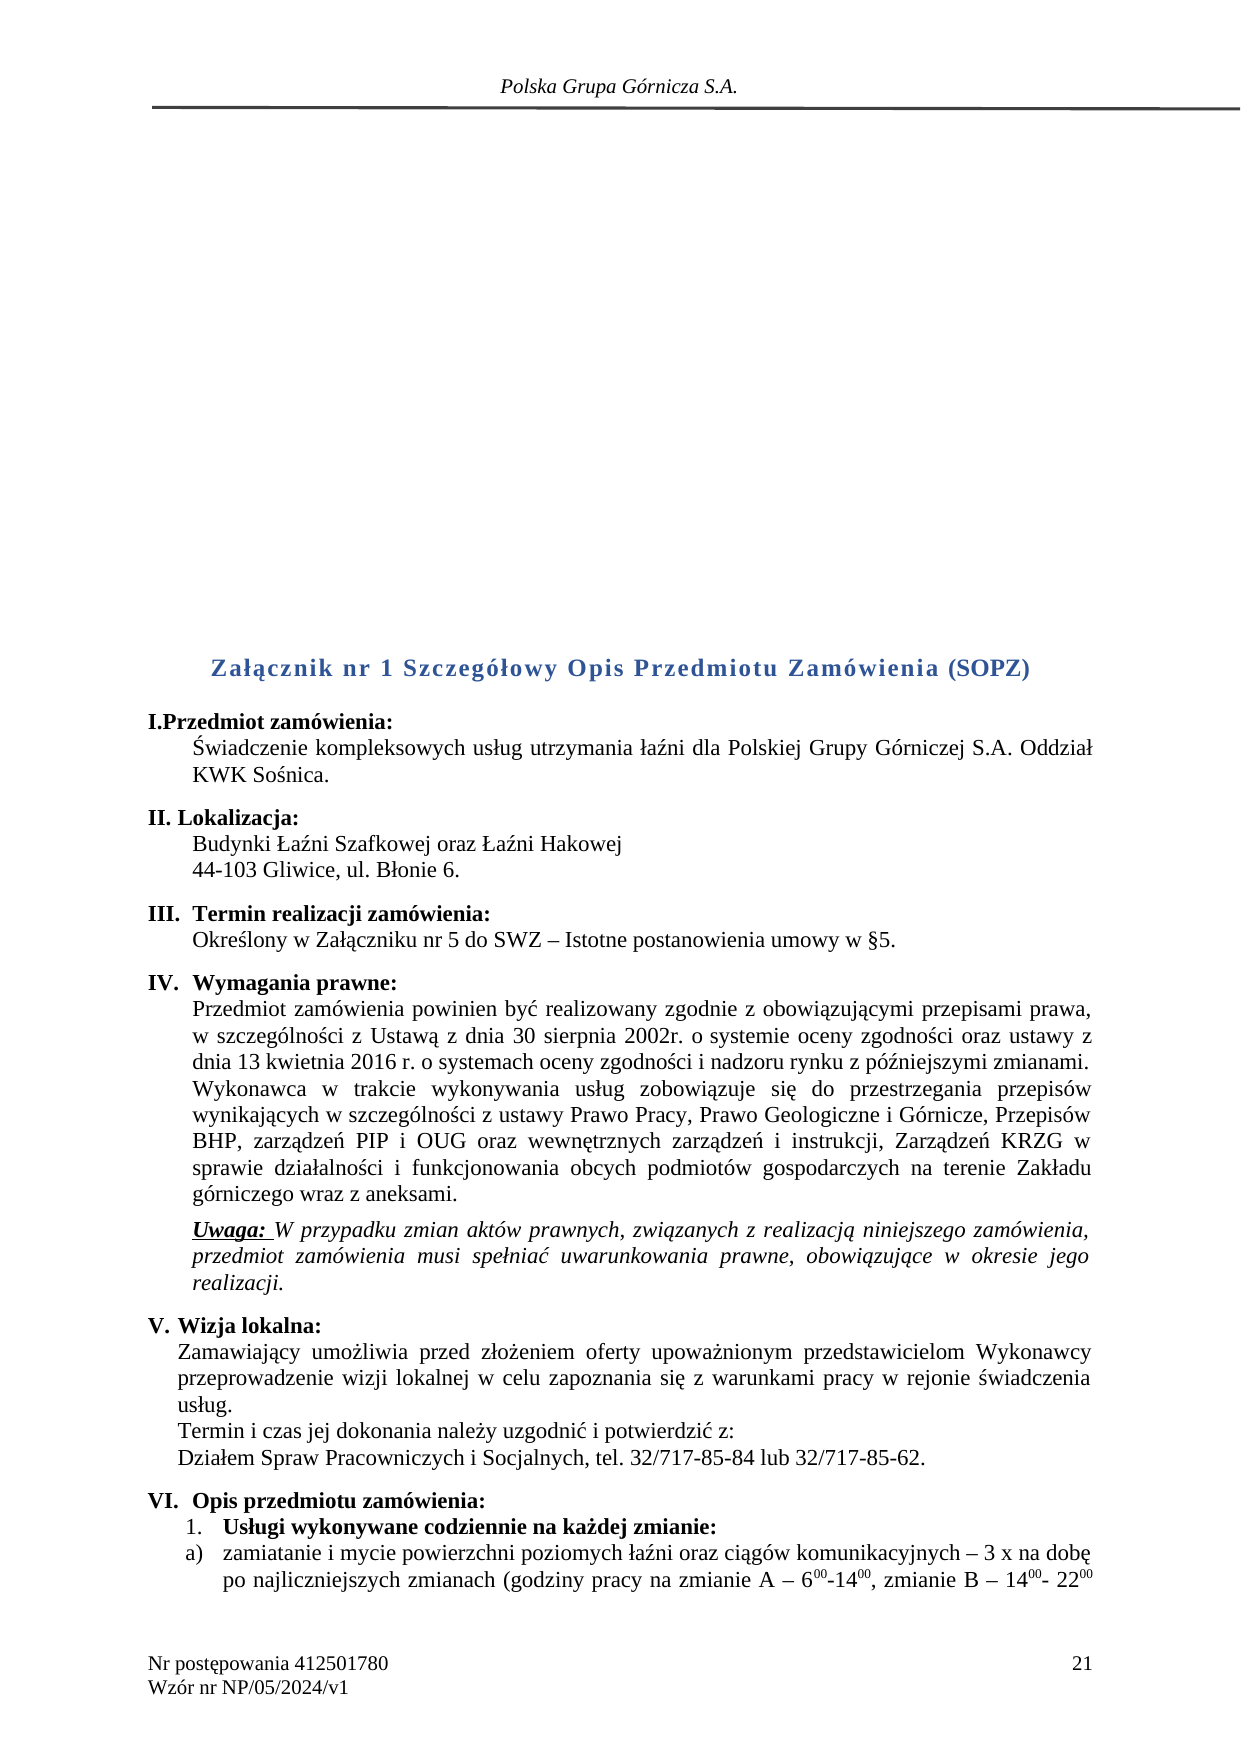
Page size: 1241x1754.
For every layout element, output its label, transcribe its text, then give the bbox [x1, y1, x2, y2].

list Lokalizacja: [148, 804, 1093, 830]
text Termin i czas jej dokonania należy uzgodnić i potwierdzić z: [177, 1417, 1093, 1443]
list Usługi wykonywane codziennie na każdej zmianie: [185, 1513, 1093, 1539]
list Wymagania prawne: [148, 969, 1093, 996]
list Wizja lokalna: [148, 1312, 1093, 1338]
text Zamawiający umożliwia przed złożeniem oferty upoważnionym przedstawicielom Wykonawcy przeprowadzenie wizji lokalnej w celu zapoznania się z warunkami pracy w rejonie świadczenia usług. [177, 1338, 1093, 1417]
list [185, 1539, 1093, 1592]
list Uwaga: W przypadku zmian aktów prawnych, związanych z realizacją niniejszego zamówienia, przedmiot zamówienia musi spełniać uwarunkowania prawne, obowiązujące w okresie jego realizacji. [192, 1216, 1093, 1295]
text Załącznik nr 1 Szczegółowy Opis Przedmiotu Zamówienia (SOPZ) [148, 653, 1093, 682]
text Działem Spraw Pracowniczych i Socjalnych, tel. 32/717-85-84 lub 32/717-85-62. [177, 1443, 1093, 1470]
text Określony w Załączniku nr 5 do SWZ – Istotne postanowienia umowy w §5. [148, 926, 1093, 952]
text Przedmiot zamówienia powinien być realizowany zgodnie z obowiązującymi przepisami prawa, w szczególności z Ustawą z dnia 30 sierpnia 2002r. o systemie oceny zgodności oraz ustawy z dnia 13 kwietnia 2016 r. o systemach oceny zgodności i nadzoru rynku z późniejszymi zmianami. [192, 996, 1093, 1074]
list Opis przedmiotu zamówienia: [147, 1487, 1093, 1513]
list Termin realizacji zamówienia: [148, 900, 1093, 926]
list Przedmiot zamówienia: [148, 708, 1093, 734]
list Wykonawca w trakcie wykonywania usług zobowiązuje się do przestrzegania przepisów wynikających w szczególności z ustawy Prawo Pracy, Prawo Geologiczne i Górnicze, Przepisów BHP, zarządzeń PIP i OUG oraz wewnętrznych zarządzeń i instrukcji, Zarządzeń KRZG w sprawie działalności i funkcjonowania obcych podmiotów gospodarczych na terenie Zakładu górniczego wraz z aneksami. [192, 1074, 1093, 1206]
text Budynki Łaźni Szafkowej oraz Łaźni Hakowej [148, 830, 1093, 857]
list Świadczenie kompleksowych usług utrzymania łaźni dla Polskiej Grupy Górniczej S.A. Oddział KWK Sośnica. [192, 734, 1093, 787]
text 44-103 Gliwice, ul. Błonie 6. [148, 857, 1093, 883]
